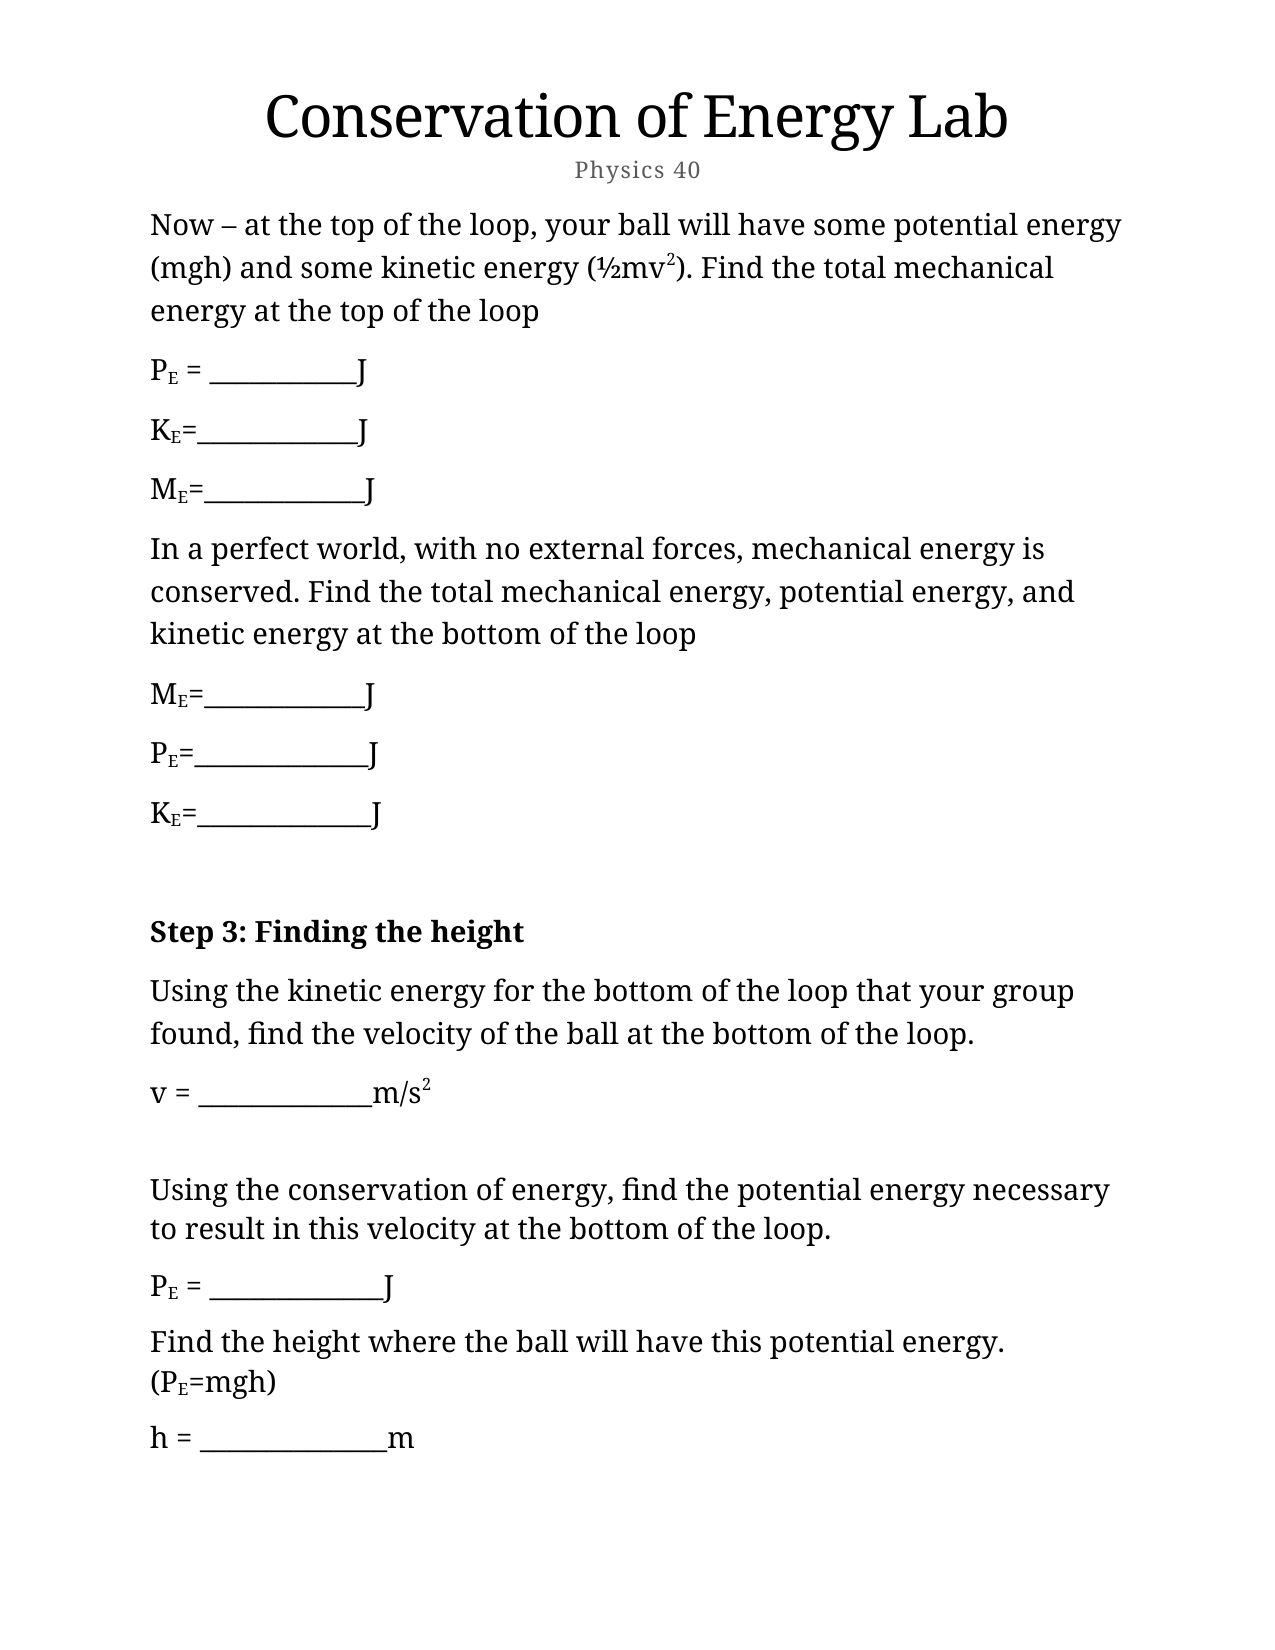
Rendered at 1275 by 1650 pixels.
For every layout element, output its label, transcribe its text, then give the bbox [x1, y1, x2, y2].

text ME=____________J [150, 673, 1125, 713]
text PE = ___________J [150, 349, 1125, 389]
text Using the conservation of energy, find the potential energy necessary to result in this velocity at the bottom of the loop. [150, 1169, 1125, 1248]
text ME=____________J [150, 468, 1125, 508]
text In a perfect world, with no external forces, mechanical energy is conserved. Find the total mechanical energy, potential energy, and kinetic energy at the bottom of the loop [150, 528, 1125, 653]
text h = ______________m [150, 1417, 1125, 1457]
text PE = _____________J [150, 1265, 1125, 1304]
text Step 3: Finding the height [150, 911, 1125, 951]
text Now – at the top of the loop, your ball will have some potential energy (mgh) and some kinetic energy (½mv2). Find the total mechanical energy at the top of the loop [150, 204, 1125, 330]
text Using the kinetic energy for the bottom of the loop that your group found, find the velocity of the ball at the bottom of the loop. [150, 971, 1125, 1053]
text Find the height where the ball will have this potential energy. (PE=mgh) [150, 1321, 1125, 1401]
text KE=____________J [150, 409, 1125, 449]
text KE=_____________J [150, 792, 1125, 832]
text PE=_____________J [150, 733, 1125, 772]
text v = _____________m/s2 [150, 1073, 1125, 1112]
